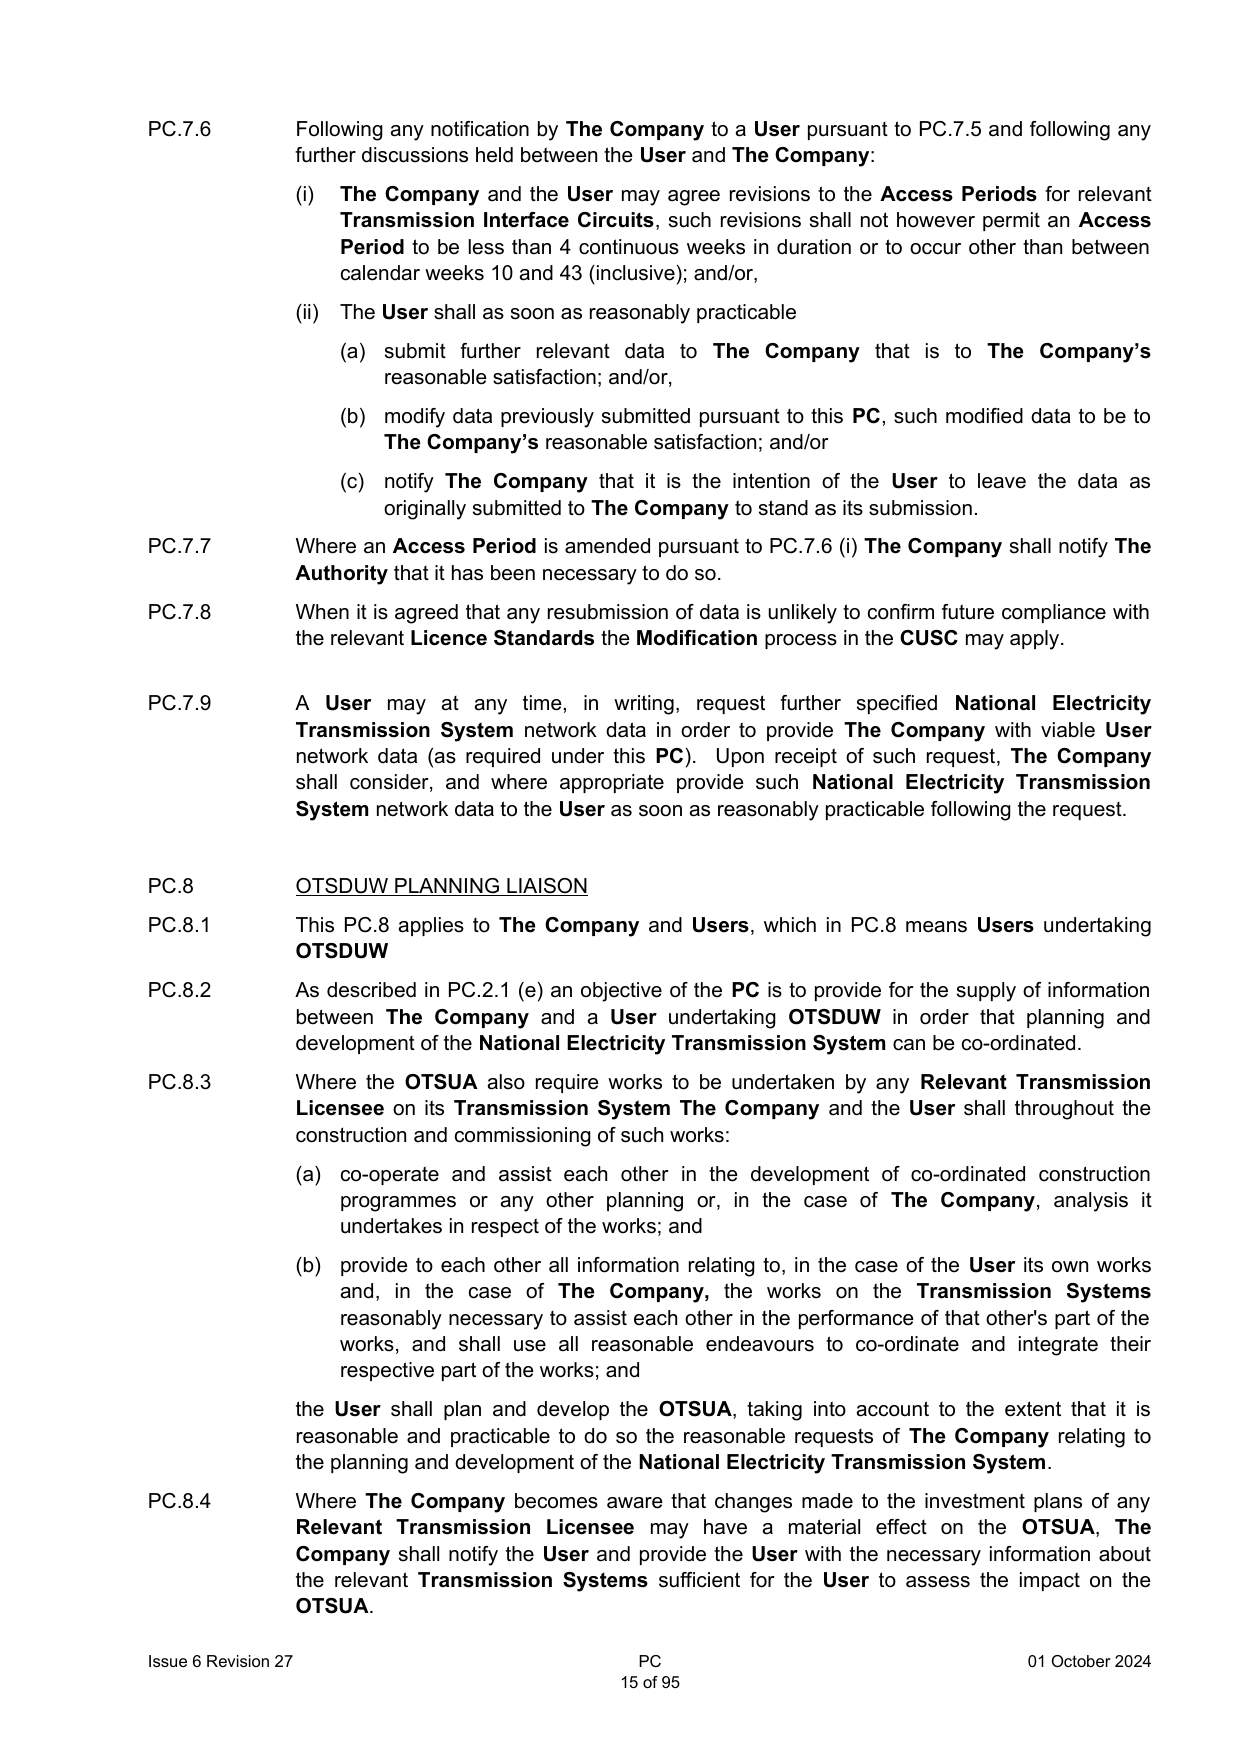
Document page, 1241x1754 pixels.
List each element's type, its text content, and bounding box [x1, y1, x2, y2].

text (a) submit further relevant data to The Company that is to The Company’s reasonable satisfaction; and/or, [340, 339, 1152, 389]
text PC.7.7 Where an Access Period is amended pursuant to PC.7.6 (i) The Company shall notify The Authority that it has been necessary to do so. [148, 534, 1152, 584]
text PC.7.6 Following any notification by The Company to a User pursuant to PC.7.5 and following any further discussions held between the User and The Company: [148, 117, 1152, 167]
text (c) notify The Company that it is the intention of the User to leave the data as originally submitted to The Company to stand as its submission. [340, 469, 1152, 519]
text PC.8.2 As described in PC.2.1 (e) an objective of the PC is to provide for the supply of information between The Company and a User undertaking OTSDUW in order that planning and development of the National Electricity Transmission System can be co-ordinated. [148, 978, 1152, 1055]
text (i) The Company and the User may agree revisions to the Access Periods for relevant Transmission Interface Circuits, such revisions shall not however permit an Access Period to be less than 4 continuous weeks in duration or to occur other than between calendar weeks 10 and 43 (inclusive); and/or, [295, 182, 1152, 285]
text PC.8.3 Where the OTSUA also require works to be undertaken by any Relevant Transmission Licensee on its Transmission System The Company and the User shall throughout the construction and commissioning of such works: [148, 1070, 1152, 1146]
text (ii) The User shall as soon as reasonably practicable [295, 300, 1152, 324]
text PC.7.8 When it is agreed that any resubmission of data is unlikely to confirm future compliance with the relevant Licence Standards the Modification process in the CUSC may apply. [148, 599, 1152, 650]
text the User shall plan and develop the OTSUA, taking into account to the extent that it is reasonable and practicable to do so the reasonable requests of The Company relating to the planning and development of the National Electricity Transmission System. [148, 1397, 1152, 1474]
text PC.8 OTSDUW PLANNING LIAISON [148, 874, 1152, 898]
text (b) provide to each other all information relating to, in the case of the User its own works and, in the case of The Company, the works on the Transmission Systems reasonably necessary to assist each other in the performance of that other's part of the works, and shall use all reasonable endeavours to co-ordinate and integrate their respective part of the works; and [295, 1253, 1152, 1382]
text PC.8.1 This PC.8 applies to The Company and Users, which in PC.8 means Users undertaking OTSDUW [148, 913, 1152, 963]
text PC.8.4 Where The Company becomes aware that changes made to the investment plans of any Relevant Transmission Licensee may have a material effect on the OTSUA, The Company shall notify the User and provide the User with the necessary information about the relevant Transmission Systems sufficient for the User to assess the impact on the OTSUA. [148, 1489, 1152, 1618]
text (b) modify data previously submitted pursuant to this PC, such modified data to be to The Company’s reasonable satisfaction; and/or [340, 404, 1152, 454]
text PC.7.9 A User may at any time, in writing, request further specified National Electricity Transmission System network data in order to provide The Company with viable User network data (as required under this PC). Upon receipt of such request, The Company shall consider, and where appropriate provide such National Electricity Transmission System network data to the User as soon as reasonably practicable following the request. [148, 691, 1152, 820]
text (a) co-operate and assist each other in the development of co-ordinated construction programmes or any other planning or, in the case of The Company, analysis it undertakes in respect of the works; and [295, 1161, 1152, 1238]
